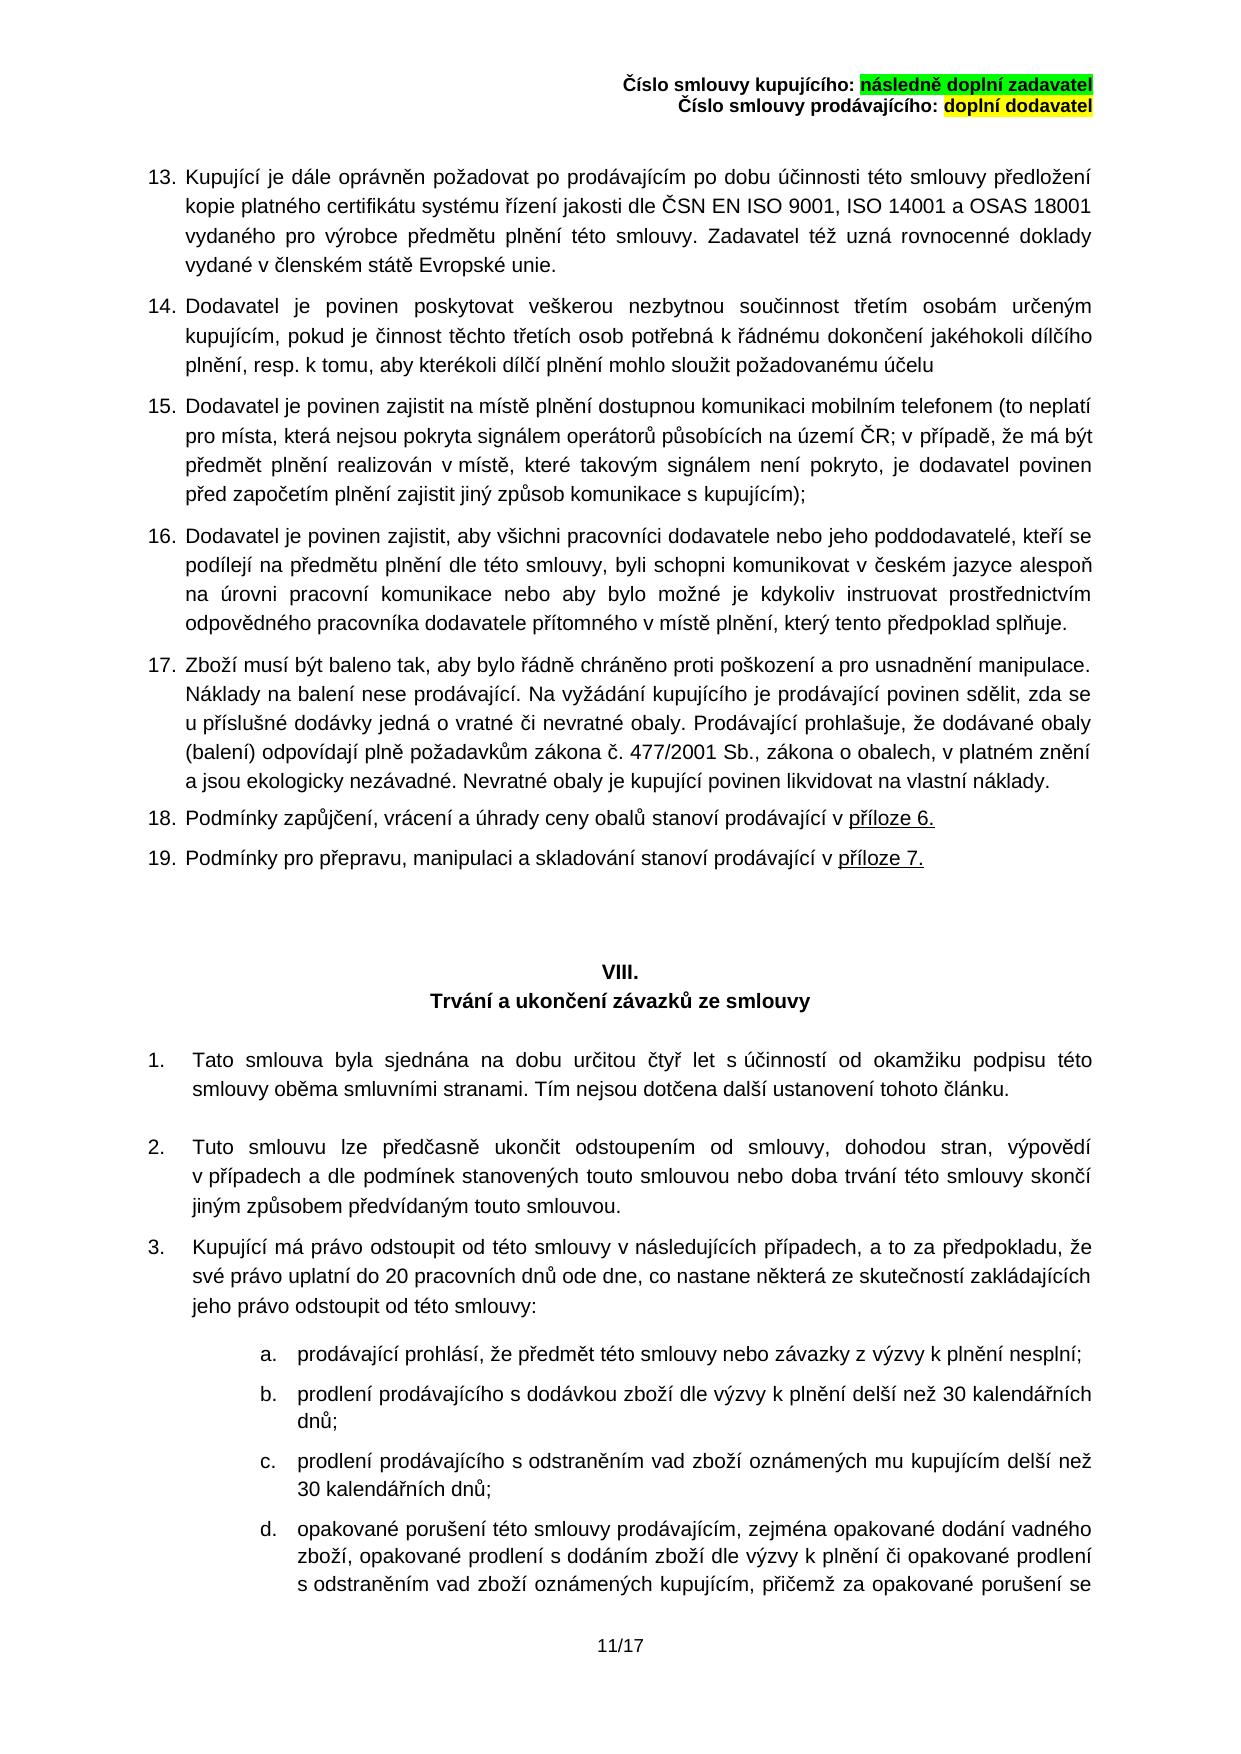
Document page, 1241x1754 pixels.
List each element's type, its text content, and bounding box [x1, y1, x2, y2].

list Kupující je dále oprávněn požadovat po prodávajícím po dobu účinnosti této smlouvy předložení kopie platného certifikátu systému řízení jakosti dle ČSN EN ISO 9001, ISO 14001 a OSAS 18001 vydaného pro výrobce předmětu plnění této smlouvy. Zadavatel též uzná rovnocenné doklady vydané v členském státě Evropské unie. [148, 160, 1093, 277]
list Podmínky pro přepravu, manipulaci a skladování stanoví prodávající v příloze 7. [148, 846, 1093, 870]
list Dodavatel je povinen poskytovat veškerou nezbytnou součinnost třetím osobám určeným kupujícím, pokud je činnost těchto třetích osob potřebná k řádnému dokončení jakéhokoli dílčího plnění, resp. k tomu, aby kterékoli dílčí plnění mohlo sloužit požadovanému účelu [148, 289, 1093, 377]
list Dodavatel je povinen zajistit na místě plnění dostupnou komunikaci mobilním telefonem (to neplatí pro místa, která nejsou pokryta signálem operátorů působících na území ČR; v případě, že má být předmět plnění realizován v místě, které takovým signálem není pokryto, je dodavatel povinen před započetím plnění zajistit jiný způsob komunikace s kupujícím); [148, 389, 1093, 506]
text VIII. [148, 955, 1093, 984]
list prodlení prodávajícího s odstraněním vad zboží oznámených mu kupujícím delší než 30 kalendářních dnů; [260, 1449, 1093, 1500]
list Podmínky zapůjčení, vrácení a úhrady ceny obalů stanoví prodávající v příloze 6. [148, 806, 1093, 830]
list Dodavatel je povinen zajistit, aby všichni pracovníci dodavatele nebo jeho poddodavatelé, kteří se podílejí na předmětu plnění dle této smlouvy, byli schopni komunikovat v českém jazyce alespoň na úrovni pracovní komunikace nebo aby bylo možné je kdykoliv instruovat prostřednictvím odpovědného pracovníka dodavatele přítomného v místě plnění, který tento předpoklad splňuje. [148, 518, 1093, 635]
list Tuto smlouvu lze předčasně ukončit odstoupením od smlouvy, dohodou stran, výpovědí v případech a dle podmínek stanovených touto smlouvou nebo doba trvání této smlouvy skončí jiným způsobem předvídaným touto smlouvou. [148, 1130, 1093, 1217]
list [260, 1516, 1093, 1595]
list Kupující má právo odstoupit od této smlouvy v následujících případech, a to za předpokladu, že své právo uplatní do 20 pracovních dnů ode dne, co nastane některá ze skutečností zakládajících jeho právo odstoupit od této smlouvy: [148, 1230, 1093, 1317]
list Zboží musí být baleno tak, aby bylo řádně chráněno proti poškození a pro usnadnění manipulace. Náklady na balení nese prodávající. Na vyžádání kupujícího je prodávající povinen sdělit, zda se u příslušné dodávky jedná o vratné či nevratné obaly. Prodávající prohlašuje, že dodávané obaly (balení) odpovídají plně požadavkům zákona č. 477/2001 Sb., zákona o obalech, v platném znění a jsou ekologicky nezávadné. Nevratné obaly je kupující povinen likvidovat na vlastní náklady. [148, 647, 1093, 793]
text Trvání a ukončení závazků ze smlouvy [148, 984, 1093, 1013]
list prodávající prohlásí, že předmět této smlouvy nebo závazky z výzvy k plnění nesplní; [260, 1341, 1093, 1365]
list Tato smlouva byla sjednána na dobu určitou čtyř let s účinností od okamžiku podpisu této smlouvy oběma smluvními stranami. Tím nejsou dotčena další ustanovení tohoto článku. [148, 1042, 1093, 1101]
list prodlení prodávajícího s dodávkou zboží dle výzvy k plnění delší než 30 kalendářních dnů; [260, 1381, 1093, 1433]
